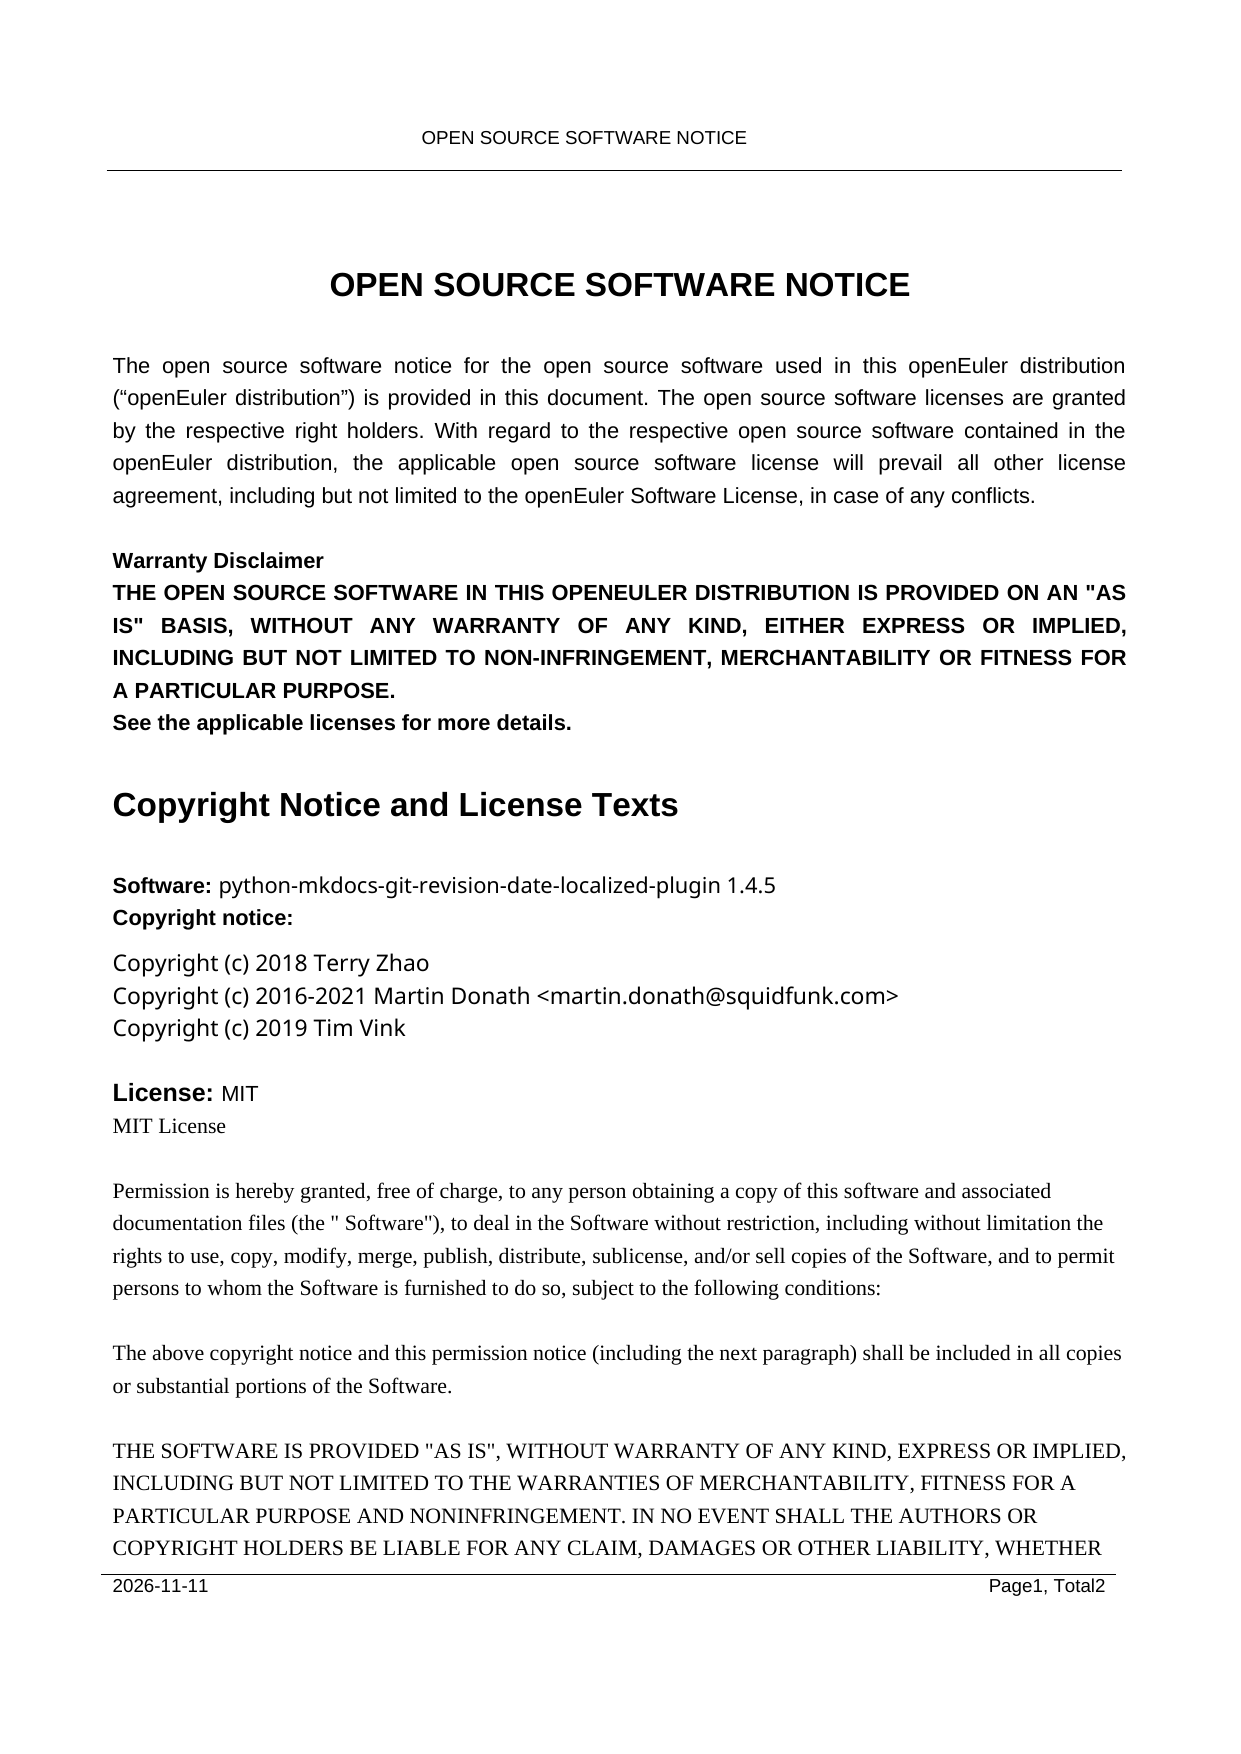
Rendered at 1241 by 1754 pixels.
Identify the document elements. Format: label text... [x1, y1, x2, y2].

text License: MIT [112, 1077, 1128, 1109]
text Copyright (c) 2018 Terry Zhao Copyright (c) 2016-2021 Martin Donath <martin.donath@squidfunk.com> Copyright (c) 2019 Tim Vink [112, 947, 1128, 1077]
title Software: python-mkdocs-git-revision-date-localized-plugin 1.4.5 [112, 869, 1128, 901]
text Copyright Notice and License Texts [112, 771, 1128, 836]
text The open source software notice for the open source software used in this openEuler distribution (“openEuler distribution”) is provided in this document. The open source software licenses are granted by the respective right holders. With regard to the respective open source software contained in the openEuler distribution, the applicable open source software license will prevail all other license agreement, including but not limited to the openEuler Software License, in case of any conflicts. [112, 349, 1128, 511]
text Warranty Disclaimer [112, 544, 1128, 576]
text THE OPEN SOURCE SOFTWARE IN THIS OPENEULER DISTRIBUTION IS PROVIDED ON AN "AS IS" BASIS, WITHOUT ANY WARRANTY OF ANY KIND, EITHER EXPRESS OR IMPLIED, INCLUDING BUT NOT LIMITED TO NON-INFRINGEMENT, MERCHANTABILITY OR FITNESS FOR A PARTICULAR PURPOSE. See the applicable licenses for more details. [112, 576, 1128, 739]
text OPEN SOURCE SOFTWARE NOTICE [112, 251, 1128, 316]
text Copyright notice: [112, 901, 1128, 934]
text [112, 1109, 1128, 1564]
